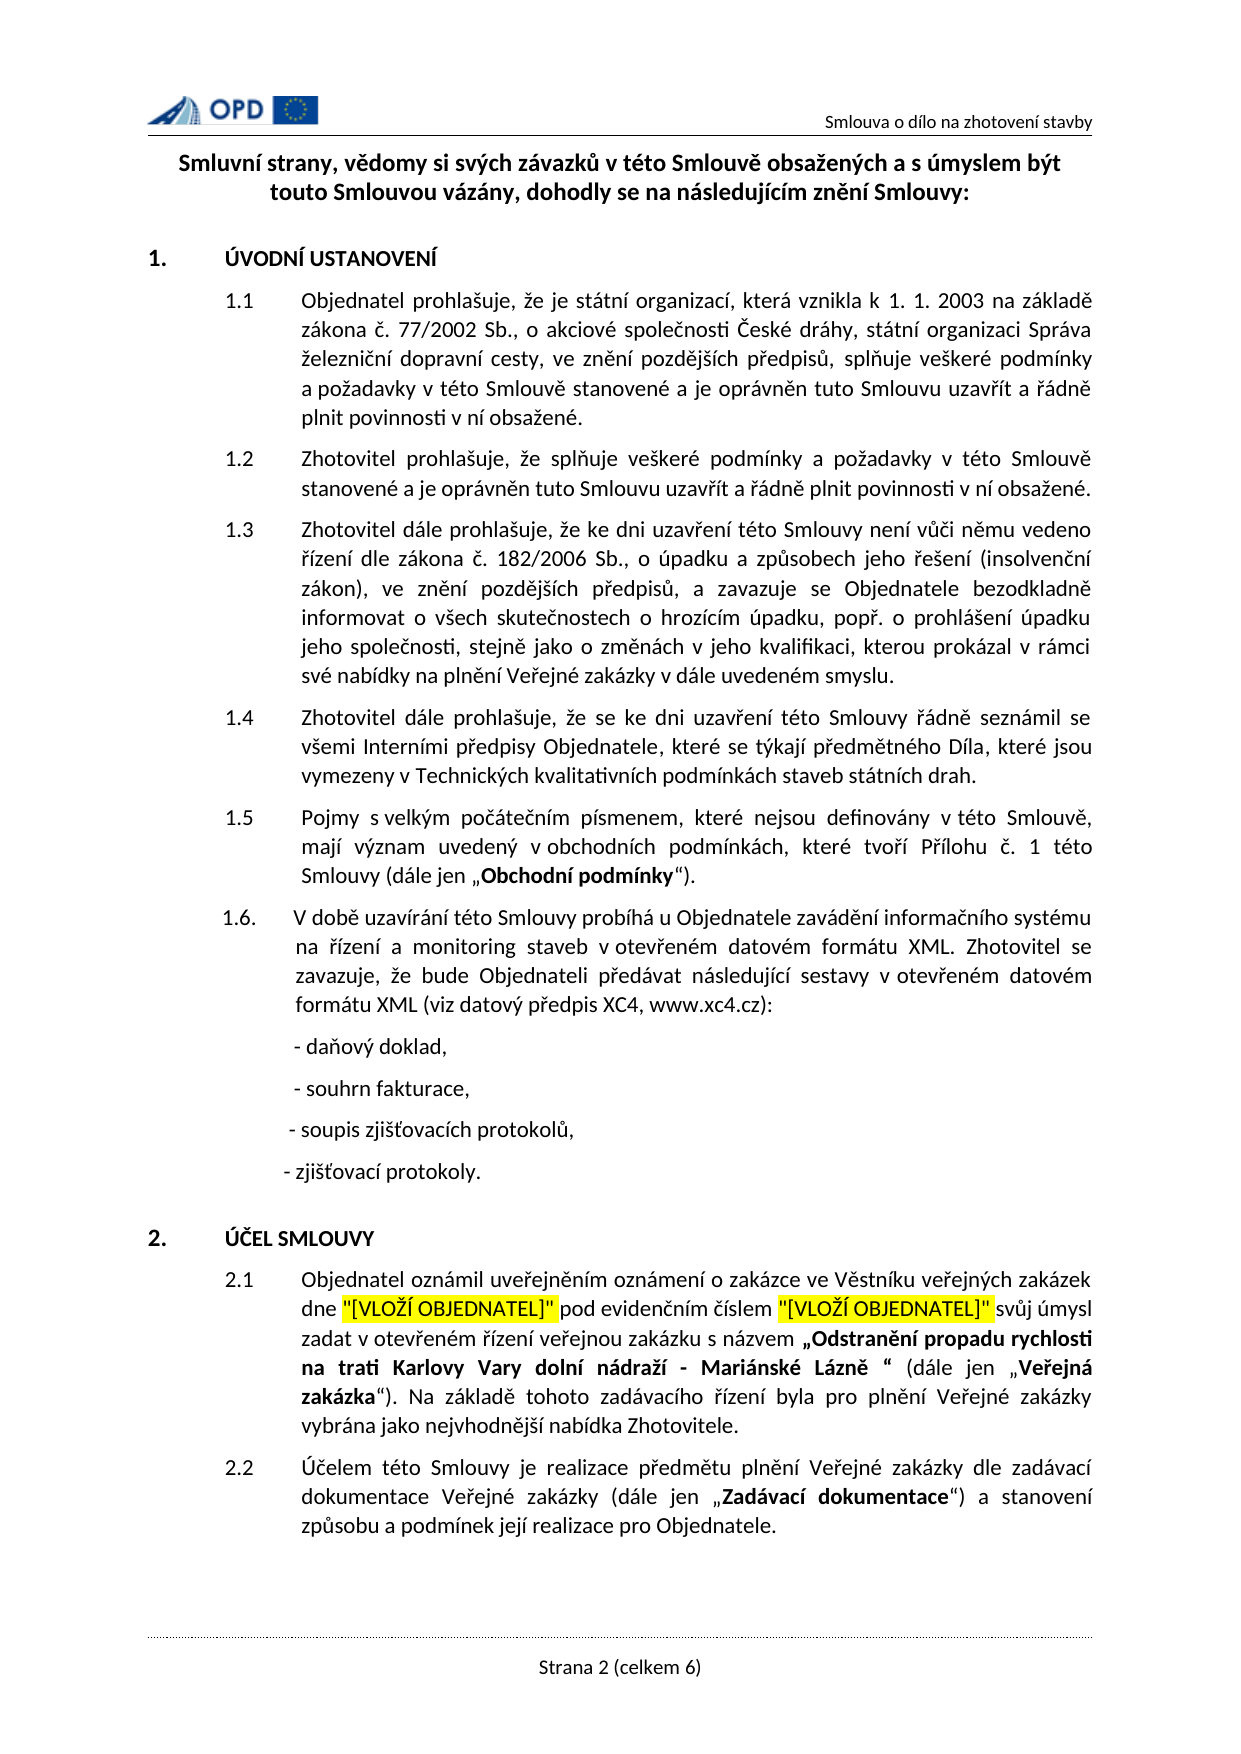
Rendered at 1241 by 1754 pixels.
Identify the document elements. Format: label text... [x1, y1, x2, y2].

text Zhotovitel dále prohlašuje, že ke dni uzavření této Smlouvy není vůči němu vedeno řízení dle zákona č. 182/2006 Sb., o úpadku a způsobech jeho řešení (insolvenční zákon), ve znění pozdějších předpisů, a zavazuje se Objednatele bezodkladně informovat o všech skutečnostech o hrozícím úpadku, popř. o prohlášení úpadku jeho společnosti, stejně jako o změnách v jeho kvalifikaci, kterou prokázal v rámci své nabídky na plnění Veřejné zakázky v dále uvedeném smyslu. [224, 514, 1092, 689]
text Objednatel prohlašuje, že je státní organizací, která vznikla k 1. 1. 2003 na základě zákona č. 77/2002 Sb., o akciové společnosti České dráhy, státní organizaci Správa železniční dopravní cesty, ve znění pozdějších předpisů, splňuje veškeré podmínky a požadavky v této Smlouvě stanovené a je oprávněn tuto Smlouvu uzavřít a řádně plnit povinnosti v ní obsažené. [224, 285, 1092, 431]
list - zjišťovací protokoly. [222, 1156, 1092, 1185]
text Zhotovitel dále prohlašuje, že se ke dni uzavření této Smlouvy řádně seznámil se všemi Interními předpisy Objednatele, které se týkají předmětného Díla, které jsou vymezeny v Technických kvalitativních podmínkách staveb státních drah. [224, 702, 1092, 789]
list - daňový doklad, [222, 1031, 1092, 1060]
text Objednatel oznámil uveřejněním oznámení o zakázce ve Věstníku veřejných zakázek dne pod evidenčním číslem svůj úmysl zadat v otevřeném řízení veřejnou zakázku s názvem „Odstranění propadu rychlosti na trati Karlovy Vary dolní nádraží - Mariánské Lázně “ (dále jen „Veřejná zakázka“). Na základě tohoto zadávacího řízení byla pro plnění Veřejné zakázky vybrána jako nejvhodnější nabídka Zhotovitele. [224, 1264, 1092, 1439]
text ÚVODNÍ USTANOVENÍ [148, 243, 1092, 273]
text Zhotovitel prohlašuje, že splňuje veškeré podmínky a požadavky v této Smlouvě stanovené a je oprávněn tuto Smlouvu uzavřít a řádně plnit povinnosti v ní obsažené. [224, 443, 1092, 502]
text Smluvní strany, vědomy si svých závazků v této Smlouvě obsažených a s úmyslem být touto Smlouvou vázány, dohodly se na následujícím znění Smlouvy: [148, 148, 1092, 206]
text Účelem této Smlouvy je realizace předmětu plnění Veřejné zakázky dle zadávací dokumentace Veřejné zakázky (dále jen „Zadávací dokumentace“) a stanovení způsobu a podmínek její realizace pro Objednatele. [224, 1452, 1092, 1539]
picture [147, 96, 320, 128]
list - soupis zjišťovacích protokolů, [222, 1114, 1092, 1143]
text Pojmy s velkým počátečním písmenem, které nejsou definovány v této Smlouvě, mají význam uvedený v obchodních podmínkách, které tvoří Přílohu č. 1 této Smlouvy (dále jen „Obchodní podmínky“). [224, 802, 1092, 889]
list - souhrn fakturace, [222, 1073, 1092, 1102]
list 1.6. V době uzavírání této Smlouvy probíhá u Objednatele zavádění informačního systému na řízení a monitoring staveb v otevřeném datovém formátu XML. Zhotovitel se zavazuje, že bude Objednateli předávat následující sestavy v otevřeném datovém formátu XML (viz datový předpis XC4, www.xc4.cz): [222, 902, 1092, 1018]
text ÚČEL SMLOUVY [148, 1223, 1092, 1252]
